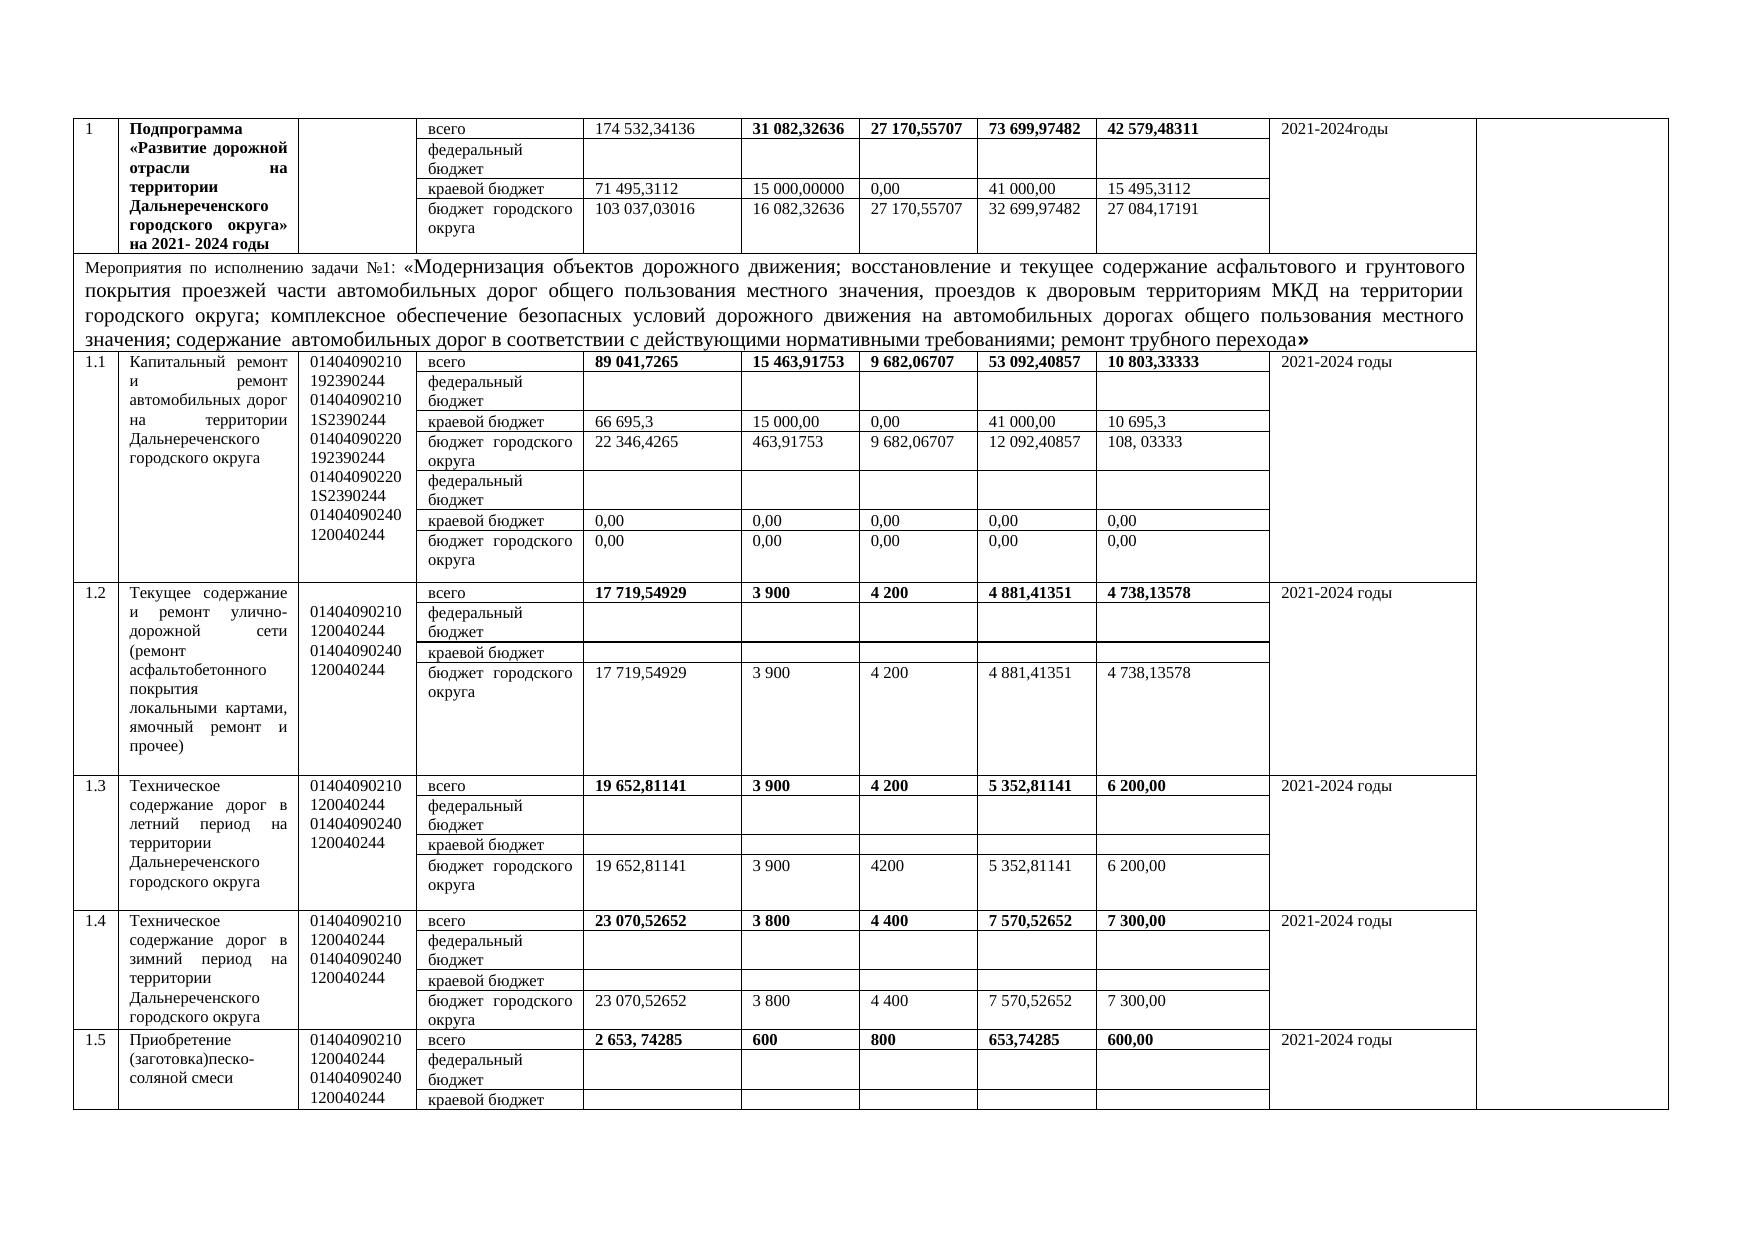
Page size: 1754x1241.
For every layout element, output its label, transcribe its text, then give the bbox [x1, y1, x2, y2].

table_cell 4200 [860, 855, 977, 910]
table_cell краевой бюджет [417, 411, 583, 431]
table_cell 22 346,4265 [584, 432, 741, 470]
table_cell 4 738,13578 [1097, 663, 1269, 774]
table_cell [1097, 372, 1269, 410]
table_cell Техническое содержание дорог в зимний период на территории Дальнереченского городского округа [119, 911, 298, 1029]
table_cell 23 070,52652 [584, 911, 741, 930]
table_cell 41 000,00 [978, 411, 1096, 431]
table_cell [860, 835, 977, 854]
table_cell 0,00 [584, 531, 741, 582]
table_cell 15 000,00 [742, 411, 859, 431]
table_cell [978, 796, 1096, 834]
table_cell 0,00 [742, 531, 859, 582]
table_cell [742, 835, 859, 854]
table_cell 0,00 [978, 510, 1096, 529]
table_cell 27 170,55707 [860, 119, 977, 138]
table_cell 9 682,06707 [860, 352, 977, 371]
table_cell 73 699,97482 [978, 119, 1096, 138]
table_cell [1097, 471, 1269, 509]
table_cell [742, 970, 859, 989]
table_cell Техническое содержание дорог в летний период на территории Дальнереченского городского округа [119, 776, 298, 910]
table_cell 1.5 [74, 1030, 118, 1109]
table_cell всего [417, 352, 583, 371]
table_cell [860, 471, 977, 509]
table_cell бюджет городского округа [417, 855, 583, 910]
table_cell 6 200,00 [1097, 776, 1269, 795]
table_cell федеральный бюджет [417, 931, 583, 969]
table_cell 01404090210192390244 014040902101S2390244 01404090220192390244 014040902201S2390244 01404090240120040244 [299, 352, 416, 582]
table_cell [978, 970, 1096, 989]
table_cell 600,00 [1097, 1030, 1269, 1049]
table_cell 3 900 [742, 663, 859, 774]
table_cell краевой бюджет [417, 643, 583, 662]
table_cell 23 070,52652 [584, 991, 741, 1029]
table_cell [1097, 931, 1269, 969]
table_cell 2021-2024 годы [1270, 352, 1476, 582]
table_cell 463,91753 [742, 432, 859, 470]
table_cell [978, 1050, 1096, 1088]
table_cell 9 682,06707 [860, 432, 977, 470]
table_cell [1097, 1050, 1269, 1088]
table_cell [742, 1050, 859, 1088]
table_cell [584, 603, 741, 641]
table_cell бюджет городского округа [417, 432, 583, 470]
table_cell всего [417, 911, 583, 930]
table_cell 4 200 [860, 663, 977, 774]
table_cell всего [417, 1030, 583, 1049]
table_cell краевой бюджет [417, 970, 583, 989]
table_cell [584, 471, 741, 509]
table_cell 42 579,48311 [1097, 119, 1269, 138]
table_cell 01404090210120040244 01404090240120040244 [299, 583, 416, 774]
table_cell [742, 643, 859, 662]
table_cell [299, 119, 416, 253]
table_cell федеральный бюджет [417, 603, 583, 641]
table_cell 0,00 [1097, 510, 1269, 529]
table_cell [584, 835, 741, 854]
table_cell 1.2 [74, 583, 118, 774]
table_cell 15 463,91753 [742, 352, 859, 371]
table_cell 27 084,17191 [1097, 199, 1269, 253]
table_cell 5 352,81141 [978, 855, 1096, 910]
table_cell всего [417, 119, 583, 138]
table_cell 10 695,3 [1097, 411, 1269, 431]
table_cell 16 082,32636 [742, 199, 859, 253]
table_cell [1097, 835, 1269, 854]
table_cell 0,00 [860, 531, 977, 582]
table_cell 7 300,00 [1097, 991, 1269, 1029]
table_cell [860, 931, 977, 969]
table_cell [584, 796, 741, 834]
table_cell 7 570,52652 [978, 911, 1096, 930]
table_cell [978, 931, 1096, 969]
table_cell [978, 139, 1096, 178]
table_cell 01404090210120040244 01404090240120040244 [299, 776, 416, 910]
table_cell [584, 970, 741, 989]
table_cell 89 041,7265 [584, 352, 741, 371]
table_cell [1097, 970, 1269, 989]
table_cell 2021-2024 годы [1270, 776, 1476, 910]
table_cell [584, 1050, 741, 1088]
table_cell [742, 471, 859, 509]
table_cell [584, 372, 741, 410]
table_cell 1.1 [74, 352, 118, 582]
table_cell 174 532,34136 [584, 119, 741, 138]
table_cell [742, 603, 859, 641]
table_cell 4 200 [860, 583, 977, 602]
table_cell [860, 970, 977, 989]
table_cell 2021-2024годы [1270, 119, 1476, 253]
table_cell 1.4 [74, 911, 118, 1029]
table_cell федеральный бюджет [417, 471, 583, 509]
table_cell 31 082,32636 [742, 119, 859, 138]
table_cell 3 800 [742, 911, 859, 930]
table_cell [860, 796, 977, 834]
table_cell [1097, 139, 1269, 178]
table_cell [1097, 643, 1269, 662]
table_cell федеральный бюджет [417, 139, 583, 178]
table_cell 32 699,97482 [978, 199, 1096, 253]
table_cell 800 [860, 1030, 977, 1049]
table_cell [742, 1090, 859, 1109]
table_cell 3 900 [742, 855, 859, 910]
table_cell 3 900 [742, 776, 859, 795]
table_cell 10 803,33333 [1097, 352, 1269, 371]
table_cell [1097, 603, 1269, 641]
table_cell краевой бюджет [417, 835, 583, 854]
table_cell Текущее содержание и ремонт улично-дорожной сети (ремонт асфальтобетонного покрытия локальными картами, ямочный ремонт и прочее) [119, 583, 298, 774]
table_cell 4 400 [860, 991, 977, 1029]
table_cell 4 881,41351 [978, 663, 1096, 774]
table_cell федеральный бюджет [417, 796, 583, 834]
table_cell 17 719,54929 [584, 583, 741, 602]
table_cell 0,00 [978, 531, 1096, 582]
table_cell 0,00 [860, 510, 977, 529]
table_cell 12 092,40857 [978, 432, 1096, 470]
table_cell 1 [74, 119, 118, 253]
table_cell [860, 643, 977, 662]
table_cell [299, 1030, 416, 1109]
table_cell 653,74285 [978, 1030, 1096, 1049]
table_cell 17 719,54929 [584, 663, 741, 774]
table_cell 4 738,13578 [1097, 583, 1269, 602]
table_cell [584, 643, 741, 662]
table_cell Капитальный ремонт и ремонт автомобильных дорог на территории Дальнереченского городского округа [119, 352, 298, 582]
table_cell 53 092,40857 [978, 352, 1096, 371]
table_cell [978, 643, 1096, 662]
table_cell [860, 1050, 977, 1088]
table_cell 5 352,81141 [978, 776, 1096, 795]
table_cell 41 000,00 [978, 179, 1096, 198]
table_cell всего [417, 583, 583, 602]
table_cell 2021-2024 годы [1270, 583, 1476, 774]
table_cell 2021-2024 годы [1270, 911, 1476, 1029]
table_cell [860, 372, 977, 410]
table_cell 0,00 [860, 411, 977, 431]
table_cell [584, 139, 741, 178]
table_cell 0,00 [584, 510, 741, 529]
table_cell 66 695,3 [584, 411, 741, 431]
table_cell 15 495,3112 [1097, 179, 1269, 198]
table_cell 2 653, 74285 [584, 1030, 741, 1049]
table_cell 108, 03333 [1097, 432, 1269, 470]
table_cell [1097, 796, 1269, 834]
table_cell Мероприятия по исполнению задачи №1: «Модернизация объектов дорожного движения; восстановление и текущее содержание асфальтового и грунтового покрытия проезжей части автомобильных дорог общего пользования местного значения, проездов к дворовым территориям МКД на территории городского округа; комплексное обеспечение безопасных условий дорожного движения на автомобильных дорогах общего пользования местного значения; содержание автомобильных дорог в соответствии с действующими нормативными требованиями; ремонт трубного перехода» [74, 254, 1476, 351]
table_cell 600 [742, 1030, 859, 1049]
table_cell [978, 471, 1096, 509]
table_cell 2021-2024 годы [1270, 1030, 1476, 1109]
table_cell [742, 372, 859, 410]
table_cell федеральный бюджет [417, 1050, 583, 1088]
table_cell [978, 603, 1096, 641]
table_cell Подпрограмма «Развитие дорожной отрасли на территории Дальнереченского городского округа» на 2021- 2024 годы [119, 119, 298, 253]
table_cell краевой бюджет [417, 179, 583, 198]
table_cell 0,00 [1097, 531, 1269, 582]
table_cell [742, 931, 859, 969]
table_cell всего [417, 776, 583, 795]
table_cell 27 170,55707 [860, 199, 977, 253]
table_cell 6 200,00 [1097, 855, 1269, 910]
table_cell 4 200 [860, 776, 977, 795]
table_cell 71 495,3112 [584, 179, 741, 198]
table_cell 4 881,41351 [978, 583, 1096, 602]
table_cell 0,00 [860, 179, 977, 198]
table_cell краевой бюджет [417, 510, 583, 529]
table_cell [978, 1090, 1096, 1109]
table_cell [584, 1090, 741, 1109]
table_cell 0,00 [742, 510, 859, 529]
table_cell [978, 372, 1096, 410]
table_cell 01404090210120040244 01404090240120040244 [299, 911, 416, 1029]
table_cell 4 400 [860, 911, 977, 930]
table_cell 3 900 [742, 583, 859, 602]
table_cell 3 800 [742, 991, 859, 1029]
table_cell 15 000,00000 [742, 179, 859, 198]
table_cell Приобретение (заготовка)песко-соляной смеси [119, 1030, 298, 1109]
table_cell федеральный бюджет [417, 372, 583, 410]
table_cell [860, 603, 977, 641]
table_cell [1097, 1090, 1269, 1109]
table_cell [742, 796, 859, 834]
table_cell 7 300,00 [1097, 911, 1269, 930]
table_cell бюджет городского округа [417, 199, 583, 253]
table_cell краевой бюджет [417, 1090, 583, 1109]
table_cell [860, 139, 977, 178]
table_cell 103 037,03016 [584, 199, 741, 253]
table_cell [978, 835, 1096, 854]
table_cell [860, 1090, 977, 1109]
table_cell [584, 931, 741, 969]
table_cell бюджет городского округа [417, 991, 583, 1029]
table_cell [742, 139, 859, 178]
table_cell 19 652,81141 [584, 855, 741, 910]
table_cell 1.3 [74, 776, 118, 910]
table_cell 19 652,81141 [584, 776, 741, 795]
table_cell бюджет городского округа [417, 663, 583, 774]
table_cell бюджет городского округа [417, 531, 583, 582]
table_cell 7 570,52652 [978, 991, 1096, 1029]
